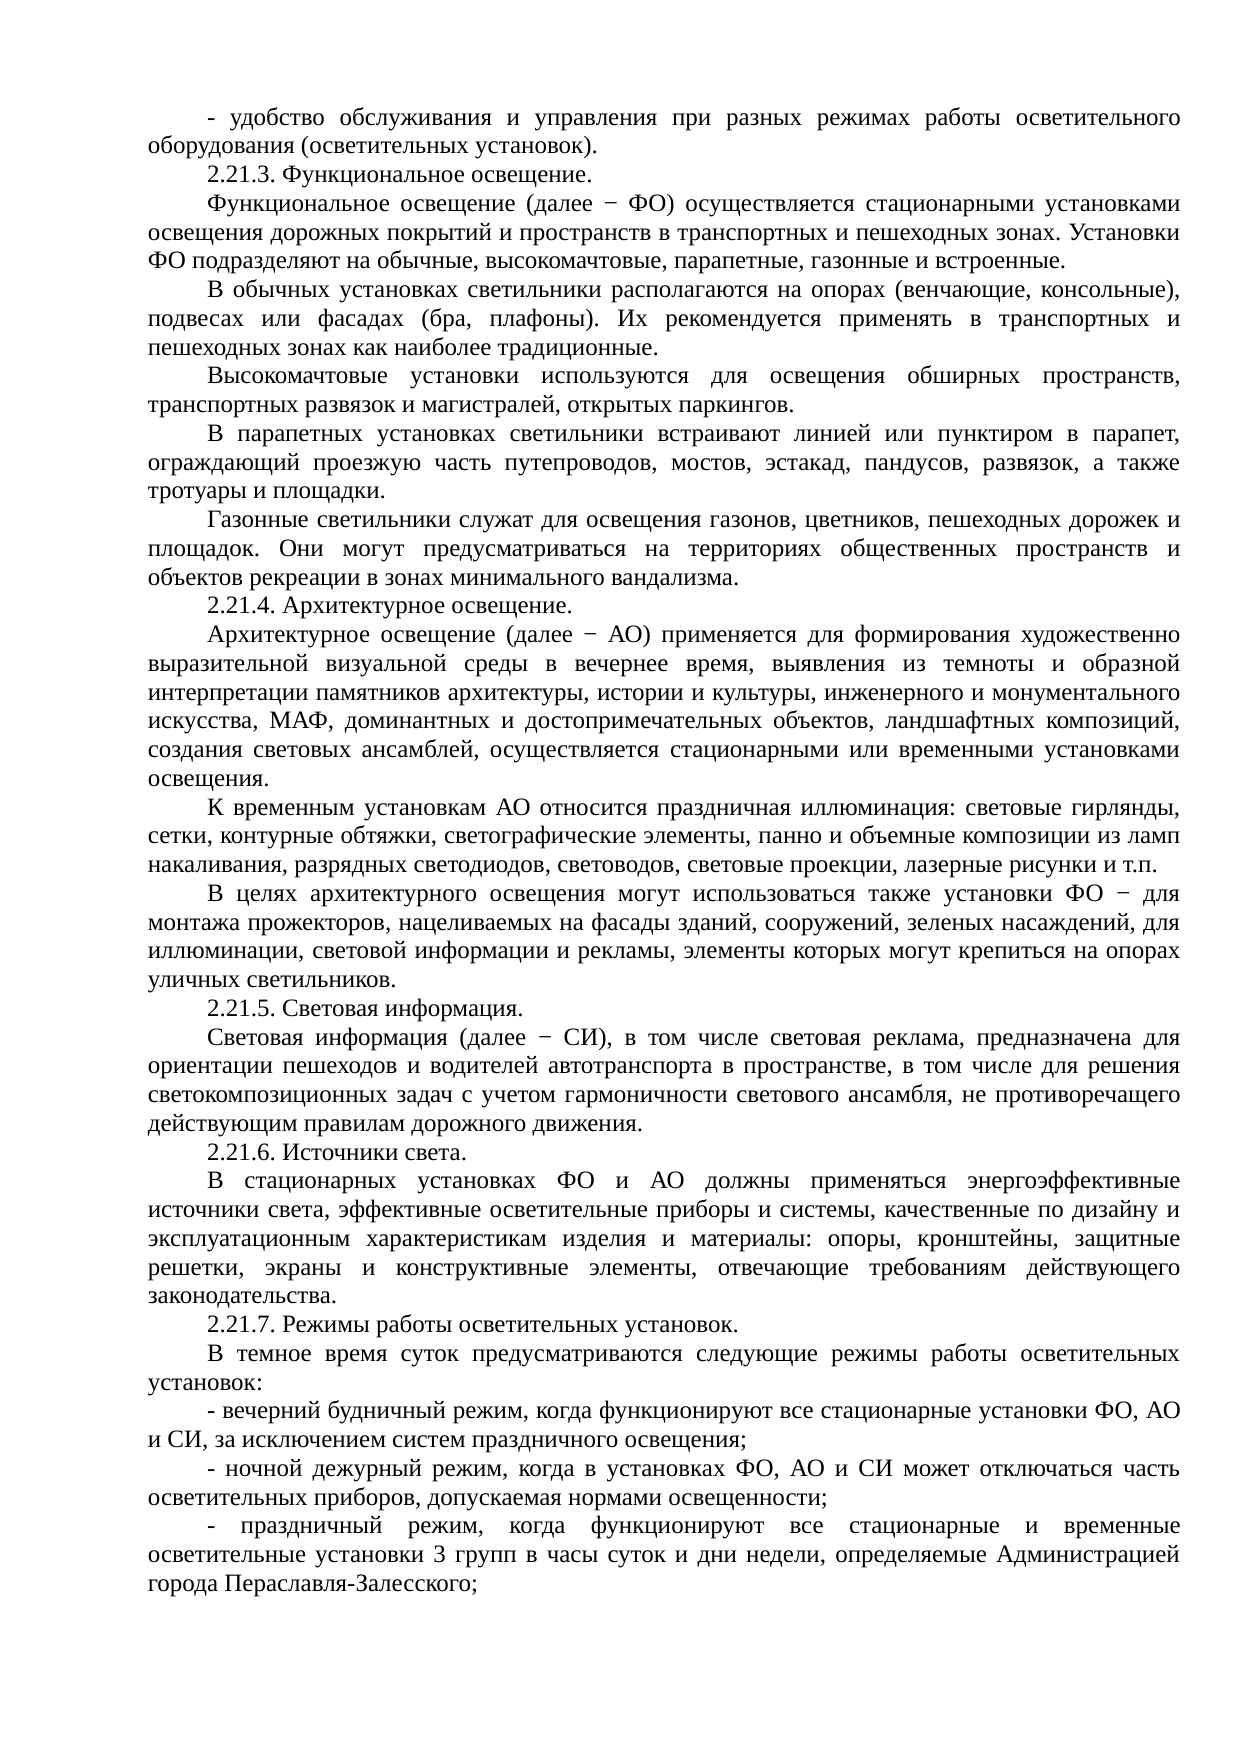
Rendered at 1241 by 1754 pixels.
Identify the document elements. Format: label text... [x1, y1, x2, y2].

text 2.21.5. Световая информация. [148, 993, 1181, 1022]
text - ночной дежурный режим, когда в установках ФО, АО и СИ может отключаться часть осветительных приборов, допускаемая нормами освещенности; [148, 1453, 1181, 1511]
text - удобство обслуживания и управления при разных режимах работы осветительного оборудования (осветительных установок). [148, 102, 1181, 159]
text Газонные светильники служат для освещения газонов, цветников, пешеходных дорожек и площадок. Они могут предусматриваться на территориях общественных пространств и объектов рекреации в зонах минимального вандализма. [148, 504, 1181, 591]
text Функциональное освещение (далее − ФО) осуществляется стационарными установками освещения дорожных покрытий и пространств в транспортных и пешеходных зонах. Установки ФО подразделяют на обычные, высокомачтовые, парапетные, газонные и встроенные. [148, 188, 1181, 274]
text В темное время суток предусматриваются следующие режимы работы осветительных установок: [148, 1338, 1181, 1396]
text Высокомачтовые установки используются для освещения обширных пространств, транспортных развязок и магистралей, открытых паркингов. [148, 361, 1181, 418]
text 2.21.3. Функциональное освещение. [148, 159, 1181, 188]
text В парапетных установках светильники встраивают линией или пунктиром в парапет, ограждающий проезжую часть путепроводов, мостов, эстакад, пандусов, развязок, а также тротуары и площадки. [148, 418, 1181, 504]
text Архитектурное освещение (далее − АО) применяется для формирования художественно выразительной визуальной среды в вечернее время, выявления из темноты и образной интерпретации памятников архитектуры, истории и культуры, инженерного и монументального искусства, МАФ, доминантных и достопримечательных объектов, ландшафтных композиций, создания световых ансамблей, осуществляется стационарными или временными установками освещения. [148, 619, 1181, 792]
text В целях архитектурного освещения могут использоваться также установки ФО − для монтажа прожекторов, нацеливаемых на фасады зданий, сооружений, зеленых насаждений, для иллюминации, световой информации и рекламы, элементы которых могут крепиться на опорах уличных светильников. [148, 878, 1181, 993]
text 2.21.7. Режимы работы осветительных установок. [148, 1309, 1181, 1338]
text 2.21.6. Источники света. [148, 1137, 1181, 1166]
text К временным установкам АО относится праздничная иллюминация: световые гирлянды, сетки, контурные обтяжки, светографические элементы, панно и объемные композиции из ламп накаливания, разрядных светодиодов, световодов, световые проекции, лазерные рисунки и т.п. [148, 792, 1181, 878]
text В обычных установках светильники располагаются на опорах (венчающие, консольные), подвесах или фасадах (бра, плафоны). Их рекомендуется применять в транспортных и пешеходных зонах как наиболее традиционные. [148, 274, 1181, 361]
text - праздничный режим, когда функционируют все стационарные и временные осветительные установки 3 групп в часы суток и дни недели, определяемые Администрацией города Пераславля-Залесского; [148, 1511, 1181, 1597]
text В стационарных установках ФО и АО должны применяться энергоэффективные источники света, эффективные осветительные приборы и системы, качественные по дизайну и эксплуатационным характеристикам изделия и материалы: опоры, кронштейны, защитные решетки, экраны и конструктивные элементы, отвечающие требованиям действующего законодательства. [148, 1166, 1181, 1309]
text 2.21.4. Архитектурное освещение. [148, 591, 1181, 619]
text Световая информация (далее − СИ), в том числе световая реклама, предназначена для ориентации пешеходов и водителей автотранспорта в пространстве, в том числе для решения светокомпозиционных задач с учетом гармоничности светового ансамбля, не противоречащего действующим правилам дорожного движения. [148, 1022, 1181, 1137]
text - вечерний будничный режим, когда функционируют все стационарные установки ФО, АО и СИ, за исключением систем праздничного освещения; [148, 1396, 1181, 1453]
